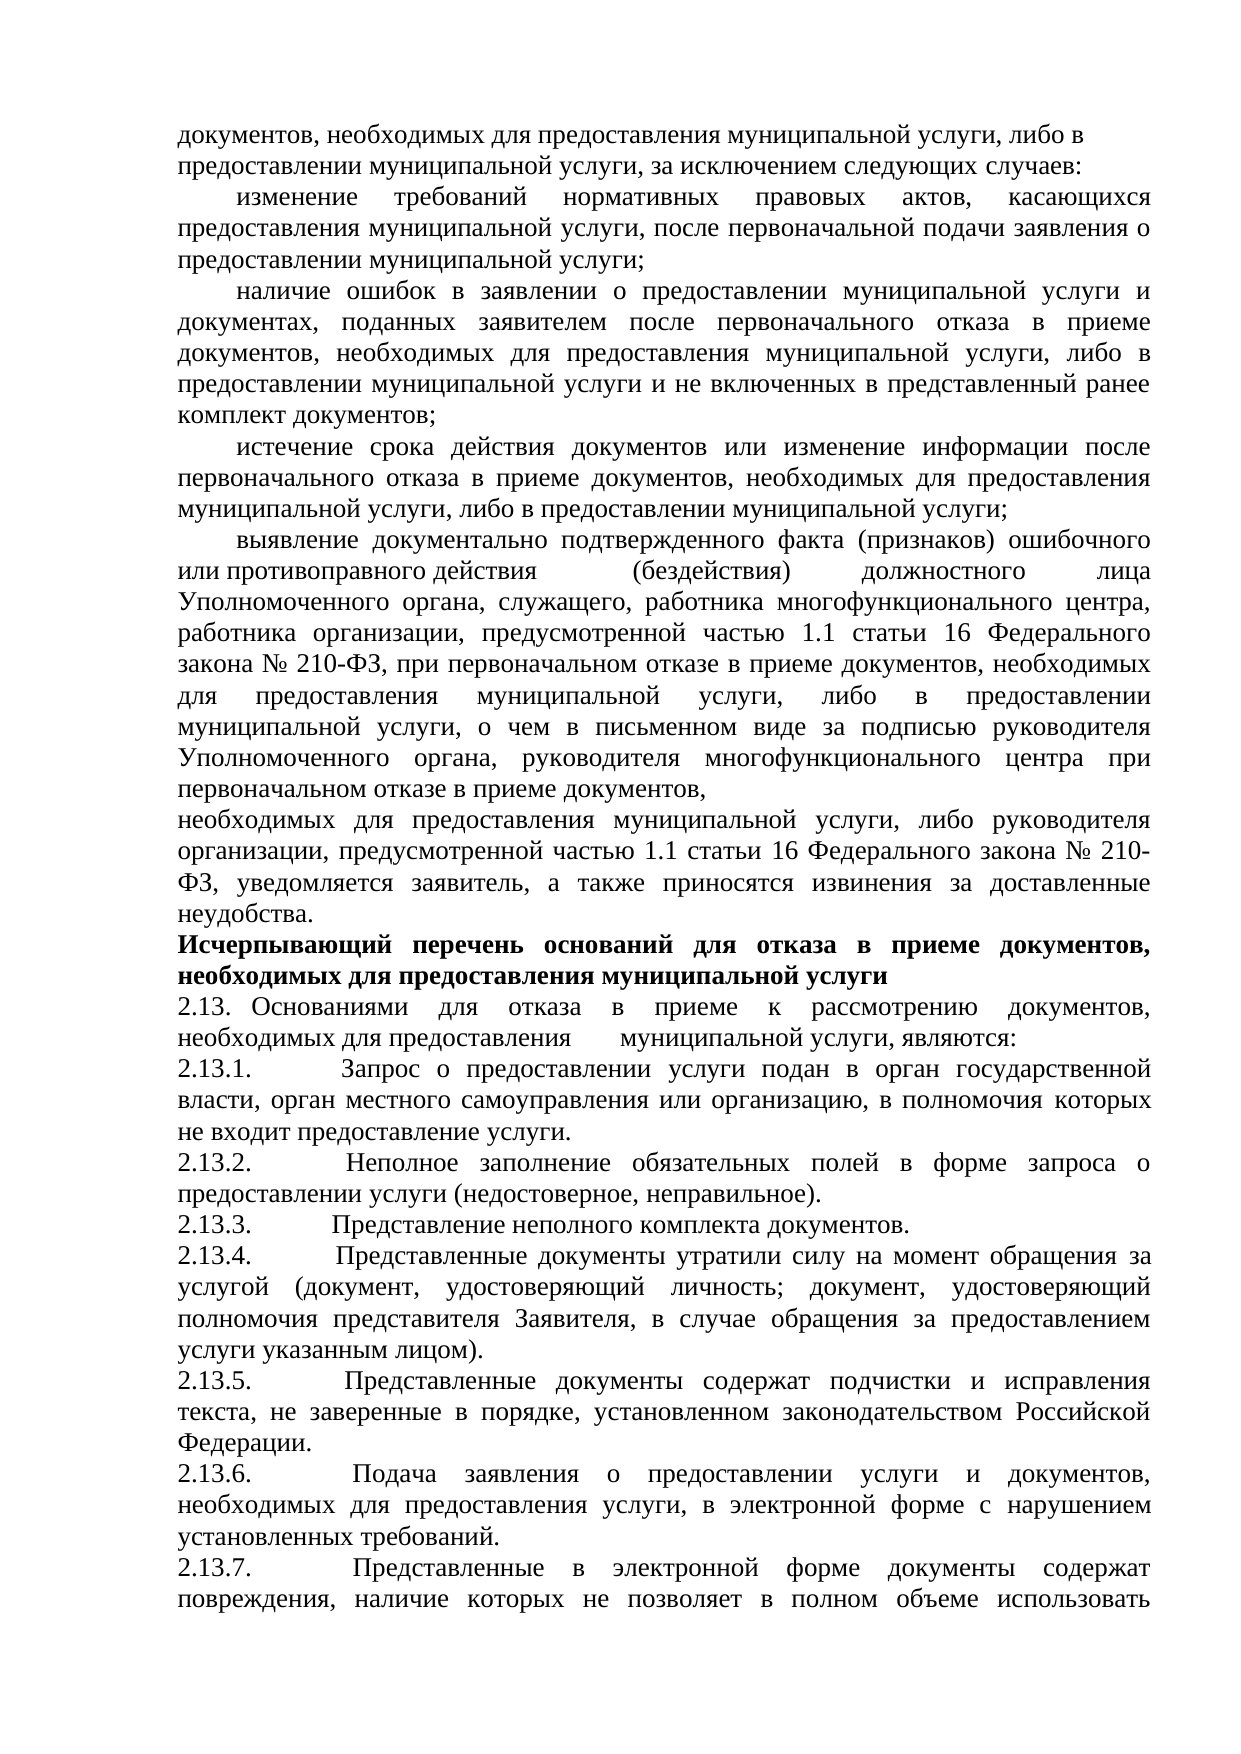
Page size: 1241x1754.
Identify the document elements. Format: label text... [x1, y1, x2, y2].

list Подача заявления о предоставлении услуги и документов, необходимых для предоставления услуги, в электронной форме с нарушением установленных требований. [177, 1457, 1152, 1551]
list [177, 1551, 1152, 1613]
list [177, 118, 1152, 180]
text изменение требований нормативных правовых актов, касающихся предоставления муниципальной услуги, после первоначальной подачи заявления о предоставлении муниципальной услуги; [177, 180, 1152, 274]
list Основаниями для отказа в приеме к рассмотрению документов, необходимых для предоставления муниципальной услуги, являются: [177, 990, 1152, 1052]
list Запрос о предоставлении услуги подан в орган государственной власти, орган местного самоуправления или организацию, в полномочия которых не входит предоставление услуги. [177, 1052, 1152, 1146]
list Неполное заполнение обязательных полей в форме запроса о предоставлении услуги (недостоверное, неправильное). [177, 1146, 1152, 1208]
text истечение срока действия документов или изменение информации после первоначального отказа в приеме документов, необходимых для предоставления муниципальной услуги, либо в предоставлении муниципальной услуги; [177, 429, 1152, 523]
text необходимых для предоставления муниципальной услуги, либо руководителя организации, предусмотренной частью 1.1 статьи 16 Федерального закона № 210-ФЗ, уведомляется заявитель, а также приносятся извинения за доставленные неудобства. [177, 803, 1152, 928]
text выявление документально подтвержденного факта (признаков) ошибочного или противоправного действия (бездействия) должностного лица Уполномоченного органа, служащего, работника многофункционального центра, работника организации, предусмотренной частью 1.1 статьи 16 Федерального закона № 210-ФЗ, при первоначальном отказе в приеме документов, необходимых для предоставления муниципальной услуги, либо в предоставлении муниципальной услуги, о чем в письменном виде за подписью руководителя Уполномоченного органа, руководителя многофункционального центра при первоначальном отказе в приеме документов, [177, 523, 1152, 803]
text наличие ошибок в заявлении о предоставлении муниципальной услуги и документах, поданных заявителем после первоначального отказа в приеме документов, необходимых для предоставления муниципальной услуги, либо в предоставлении муниципальной услуги и не включенных в представленный ранее комплект документов; [177, 274, 1152, 429]
list Представленные документы утратили силу на момент обращения за услугой (документ, удостоверяющий личность; документ, удостоверяющий полномочия представителя Заявителя, в случае обращения за предоставлением услуги указанным лицом). [177, 1239, 1152, 1364]
list Представленные документы содержат подчистки и исправления текста, не заверенные в порядке, установленном законодательством Российской Федерации. [177, 1364, 1152, 1457]
list Представление неполного комплекта документов. [177, 1208, 1152, 1239]
text Исчерпывающий перечень оснований для отказа в приеме документов, необходимых для предоставления муниципальной услуги [177, 928, 1152, 990]
